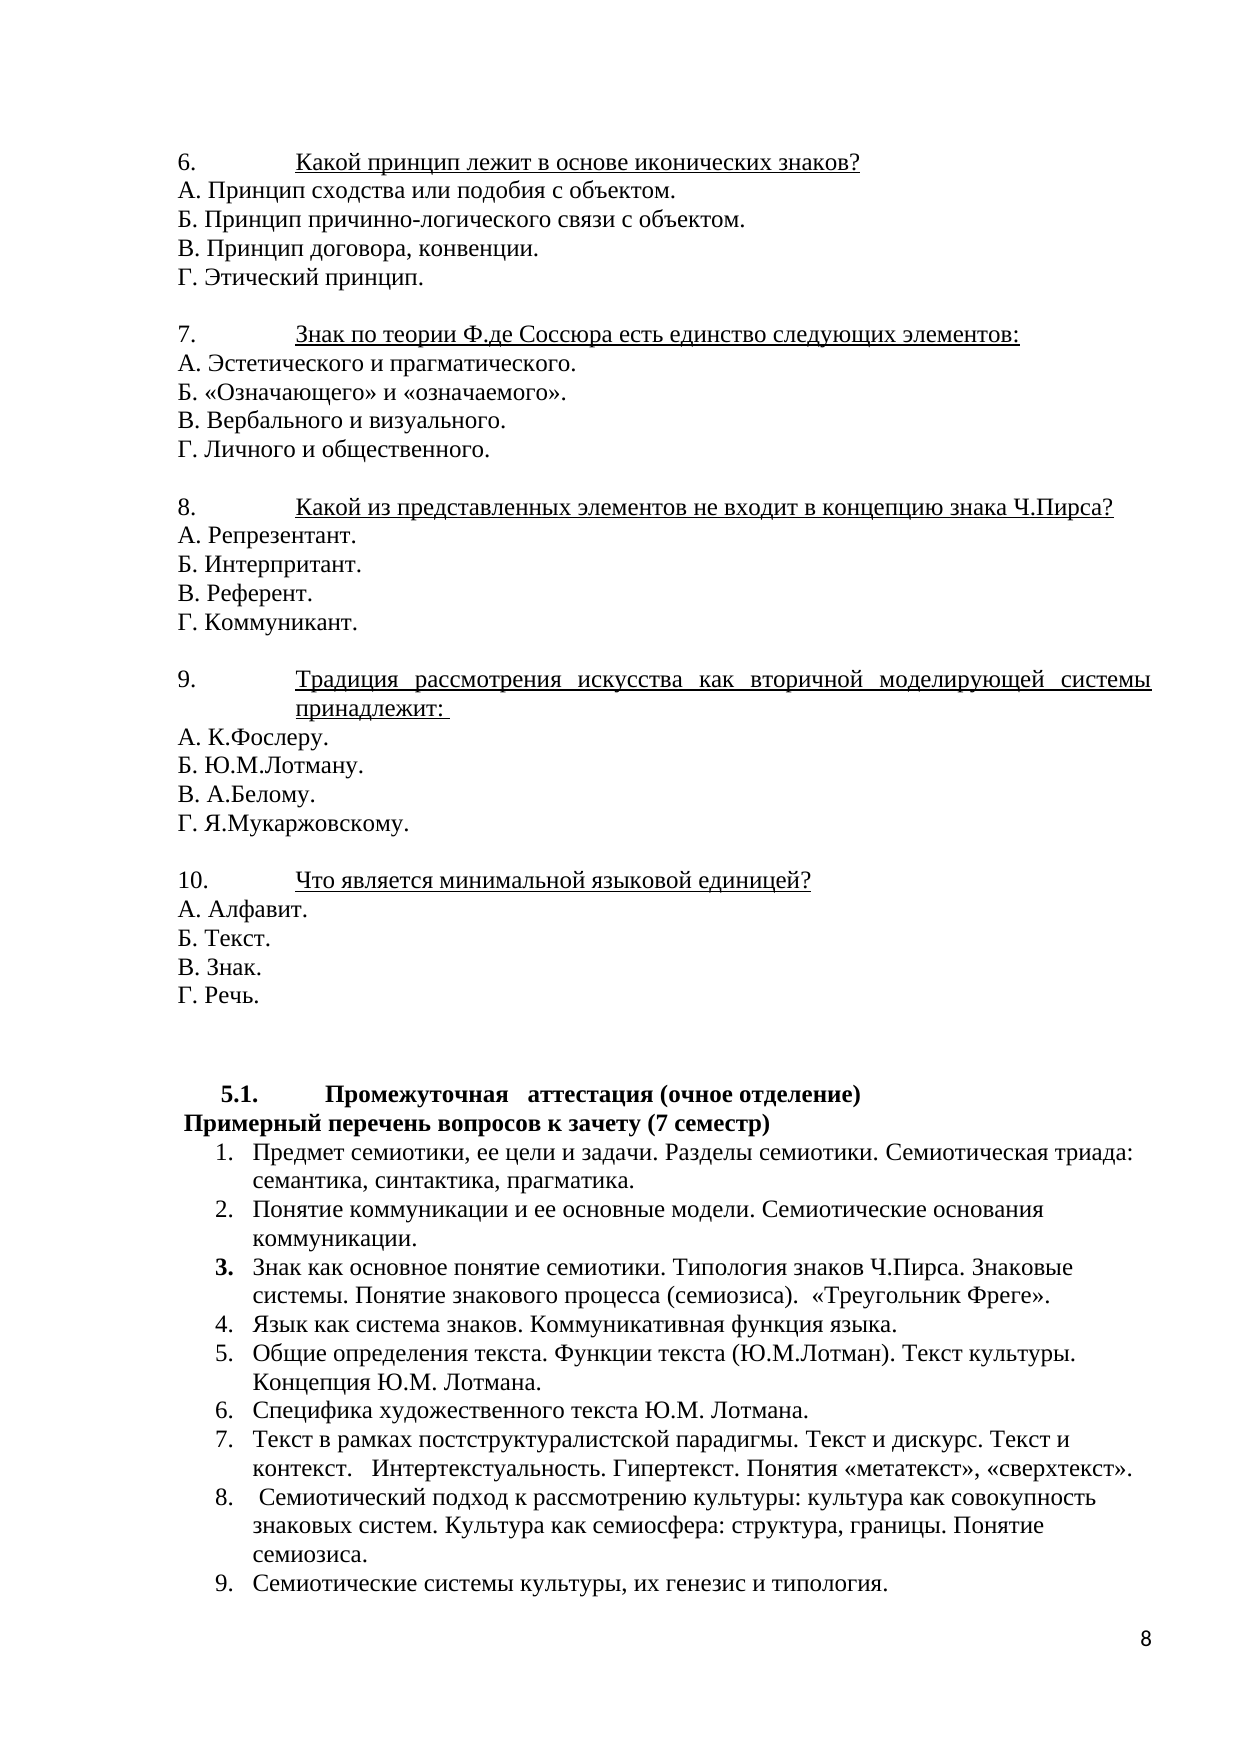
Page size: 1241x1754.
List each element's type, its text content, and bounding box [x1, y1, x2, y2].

subtitle В. Референт. [177, 578, 1152, 607]
list Специфика художественного текста Ю.М. Лотмана. [215, 1396, 1152, 1424]
subtitle Знак по теории Ф.де Соссюра есть единство следующих элементов: [177, 319, 1152, 348]
subtitle А. Эстетического и прагматического. [177, 348, 1152, 377]
subtitle Б. Текст. [177, 923, 1152, 952]
list Предмет семиотики, ее цели и задачи. Разделы семиотики. Семиотическая триада: семантика, синтактика, прагматика. [215, 1137, 1152, 1194]
subtitle Какой из представленных элементов не входит в концепцию знака Ч.Пирса? [177, 492, 1152, 521]
subtitle А. Алфавит. [177, 894, 1152, 923]
subtitle Что является минимальной языковой единицей? [177, 866, 1152, 894]
list Текст в рамках постструктуралистской парадигмы. Текст и дискурс. Текст и контекст. Интертекстуальность. Гипертекст. Понятия «метатекст», «сверхтекст». [215, 1424, 1152, 1482]
subtitle Г. Этический принцип. [177, 262, 1152, 291]
subtitle В. А.Белому. [177, 779, 1152, 808]
list Знак как основное понятие семиотики. Типология знаков Ч.Пирса. Знаковые системы. Понятие знакового процесса (семиозиса). «Треугольник Фреге». [215, 1252, 1152, 1309]
subtitle Б. «Означающего» и «означаемого». [177, 377, 1152, 406]
list Семиотические системы культуры, их генезис и типология. [215, 1568, 1152, 1597]
subtitle В. Знак. [177, 952, 1152, 981]
subtitle А. К.Фослеру. [177, 722, 1152, 751]
list Понятие коммуникации и ее основные модели. Семиотические основания коммуникации. [215, 1194, 1152, 1252]
subtitle Традиция рассмотрения искусства как вторичной моделирующей системы принадлежит: [177, 664, 1152, 722]
text Примерный перечень вопросов к зачету (7 семестр) [177, 1108, 1152, 1137]
list Язык как система знаков. Коммуникативная функция языка. [215, 1309, 1152, 1338]
subtitle Б. Принцип причинно-логического связи с объектом. [177, 204, 1152, 233]
subtitle А. Репрезентант. [177, 521, 1152, 549]
subtitle В. Вербального и визуального. [177, 406, 1152, 434]
list Общие определения текста. Функции текста (Ю.М.Лотман). Текст культуры. Концепция Ю.М. Лотмана. [215, 1338, 1152, 1396]
subtitle В. Принцип договора, конвенции. [177, 233, 1152, 262]
subtitle Г. Коммуникант. [177, 607, 1152, 636]
subtitle Г. Я.Мукаржовскому. [177, 808, 1152, 837]
subtitle Б. Ю.М.Лотману. [177, 751, 1152, 779]
subtitle Б. Интерпритант. [177, 549, 1152, 578]
subtitle Какой принцип лежит в основе иконических знаков? [177, 147, 1152, 176]
subtitle А. Принцип сходства или подобия с объектом. [177, 176, 1152, 204]
subtitle Г. Личного и общественного. [177, 434, 1152, 463]
list Промежуточная аттестация (очное отделение) [221, 1079, 1152, 1108]
subtitle Г. Речь. [177, 981, 1152, 1009]
list Семиотический подход к рассмотрению культуры: культура как совокупность знаковых систем. Культура как семиосфера: структура, границы. Понятие семиозиса. [215, 1482, 1152, 1568]
